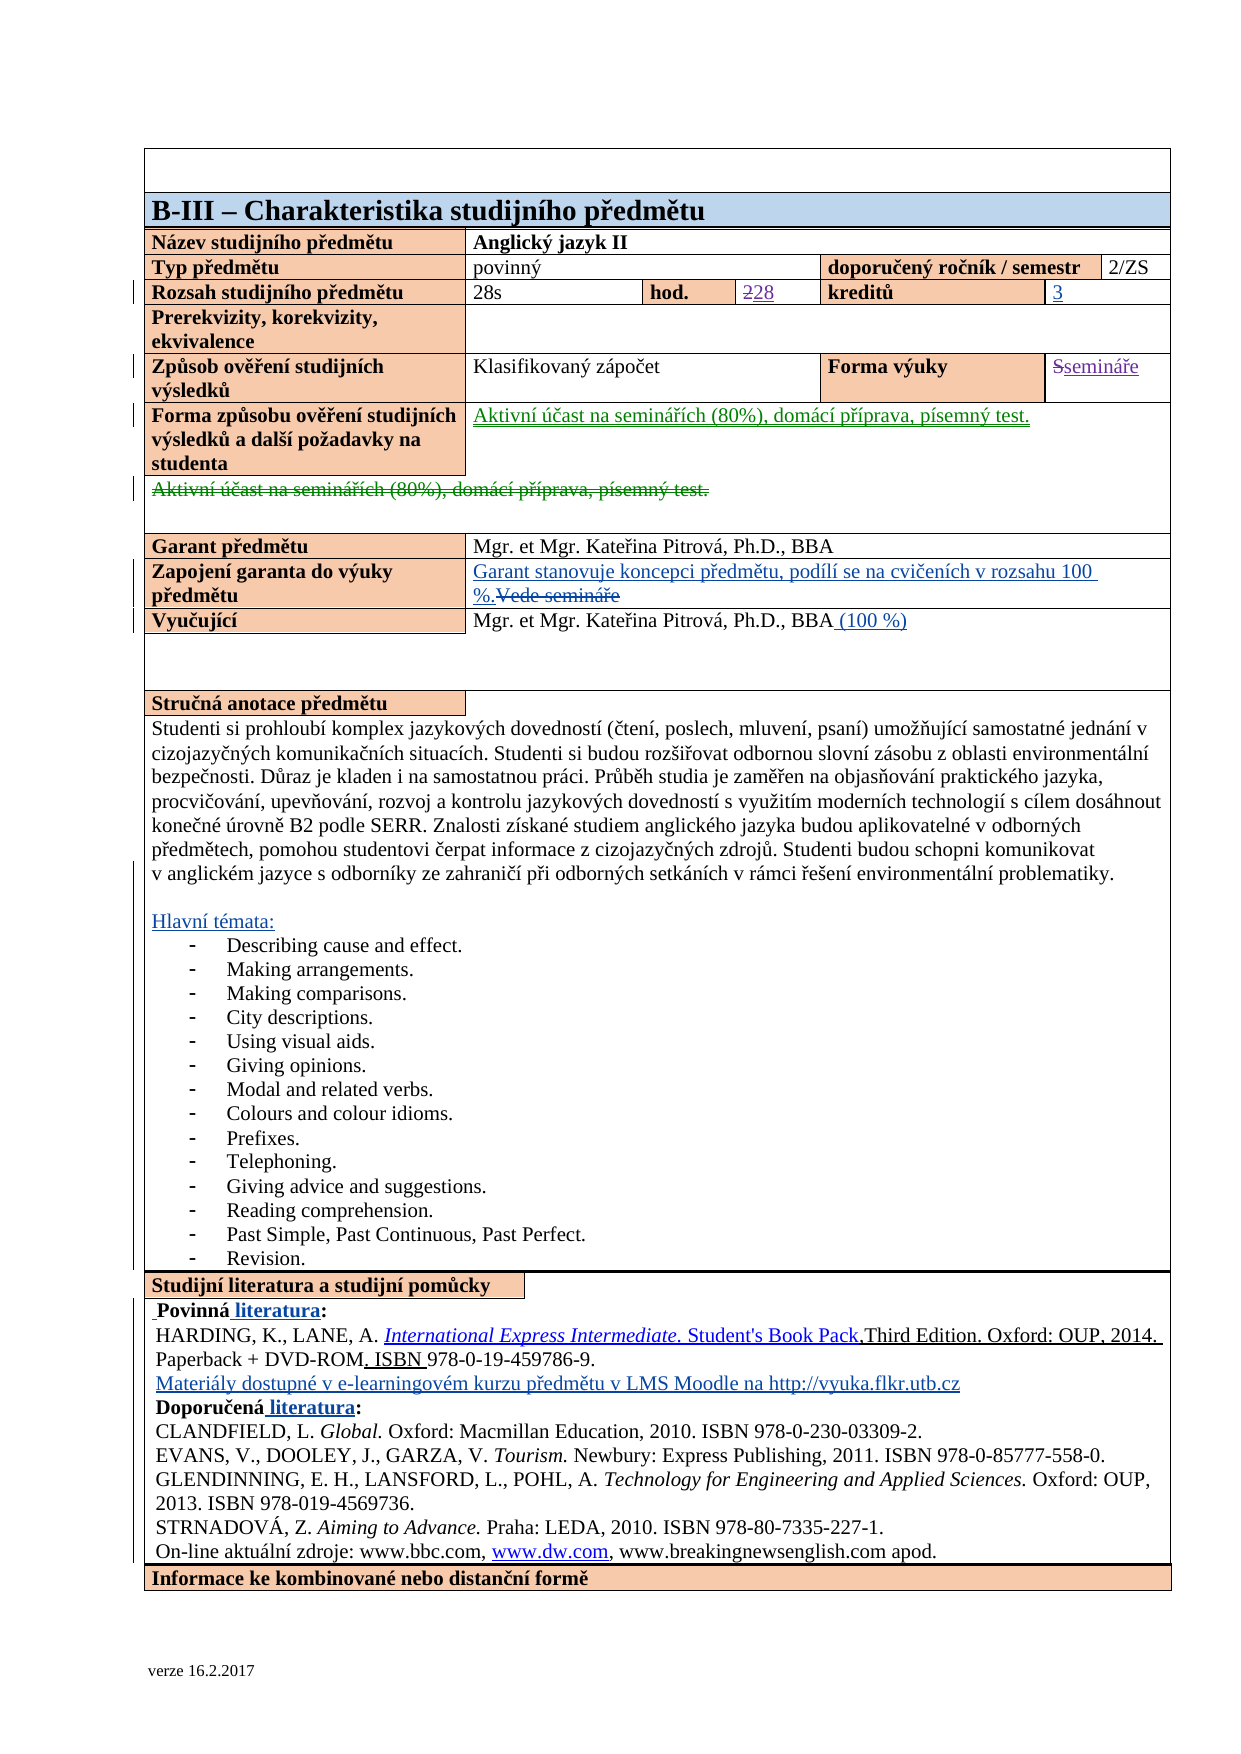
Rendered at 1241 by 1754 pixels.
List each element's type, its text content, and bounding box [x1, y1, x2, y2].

table_cell Informace ke kombinované nebo distanční formě [145, 1566, 1171, 1590]
table_cell [466, 403, 1170, 475]
table_cell 2/ZS [1102, 255, 1170, 279]
table_cell Způsob ověření studijních výsledků [145, 354, 465, 402]
table_header [145, 149, 1170, 192]
table_cell Studenti si prohloubí komplex jazykových dovedností (čtení, poslech, mluvení, psaní) umožňující samostatné jednání v cizojazyčných komunikačních situacích. Studenti si budou rozšiřovat odbornou slovní zásobu z oblasti environmentální bezpečnosti. Důraz je kladen i na samostatnou práci. Průběh studia je zaměřen na objasňování praktického jazyka, procvičování, upevňování, rozvoj a kontrolu jazykových dovedností s využitím moderních technologií s cílem dosáhnout konečné úrovně B2 podle SERR. Znalosti získané studiem anglického jazyka budou aplikovatelné v odborných předmětech, pomohou studentovi čerpat informace z cizojazyčných zdrojů. Studenti budou schopni komunikovat v anglickém jazyce s odborníky ze zahraničí při odborných setkáních v rámci řešení environmentální problematiky. Describing cause and effect. Making arrangements. Making comparisons. City descriptions. Using visual aids. Giving opinions. Modal and related verbs. Colours and colour idioms. Prefixes. Telephoning. Giving advice and suggestions. Reading comprehension. Past Simple, Past Continuous, Past Perfect. Revision. [145, 715, 1170, 1270]
table_cell 28s [466, 280, 642, 304]
table_cell Prerekvizity, korekvizity, ekvivalence [145, 305, 465, 353]
table_cell Vyučující [145, 609, 465, 632]
table_cell [145, 633, 1170, 690]
table_cell Rozsah studijního předmětu [145, 280, 465, 304]
table_cell Forma výuky [821, 354, 1044, 402]
table_cell kreditů [821, 280, 1044, 304]
table_cell Povinná: HARDING, K., LANE, A. International Express Intermediate. Student's Book Pack,Third Edition. Oxford: OUP, 2014. Paperback + DVD-ROM. ISBN 978-0-19-459786-9. Doporučená: CLANDFIELD, L. Global. Oxford: Macmillan Education, 2010. ISBN 978-0-230-03309-2. EVANS, V., DOOLEY, J., GARZA, V. Tourism. Newbury: Express Publishing, 2011. ISBN 978-0-85777-558-0. GLENDINNING, E. H., LANSFORD, L., POHL, A. Technology for Engineering and Applied Sciences. Oxford: OUP, 2013. ISBN 978-019-4569736. STRNADOVÁ, Z. Aiming to Advance. Praha: LEDA, 2010. ISBN 978-80-7335-227-1. On-line aktuální zdroje: www.bbc.com, www.dw.com, www.breakingnewsenglish.com apod. [145, 1298, 1170, 1563]
table_cell [466, 559, 1170, 607]
table_cell [1046, 354, 1170, 402]
table_cell Mgr. et Mgr. Kateřina Pitrová, Ph.D., BBA [466, 534, 1170, 558]
table_cell Název studijního předmětu [145, 230, 465, 254]
table_cell Klasifikovaný zápočet [466, 354, 820, 402]
table_cell [1046, 280, 1170, 304]
table_cell Forma způsobu ověření studijních výsledků a další požadavky na studenta [145, 403, 465, 475]
table_cell [525, 1273, 1170, 1297]
table_cell Zapojení garanta do výuky předmětu [145, 559, 465, 607]
table_cell B-III – Charakteristika studijního předmětu [145, 193, 1170, 226]
table_cell Anglický jazyk II [466, 230, 1170, 254]
table_cell [466, 691, 1170, 715]
table_cell [466, 305, 1170, 353]
table_cell [736, 280, 820, 304]
table_cell Stručná anotace předmětu [145, 691, 465, 715]
table_cell doporučený ročník / semestr [821, 255, 1101, 279]
table_cell hod. [643, 280, 735, 304]
table_cell Typ předmětu [145, 255, 465, 279]
table_cell povinný [466, 255, 820, 279]
table_cell Mgr. et Mgr. Kateřina Pitrová, Ph.D., BBA [466, 609, 1170, 632]
table_cell [145, 475, 1170, 533]
table_cell Studijní literatura a studijní pomůcky [145, 1273, 524, 1297]
table_cell Garant předmětu [145, 534, 465, 558]
